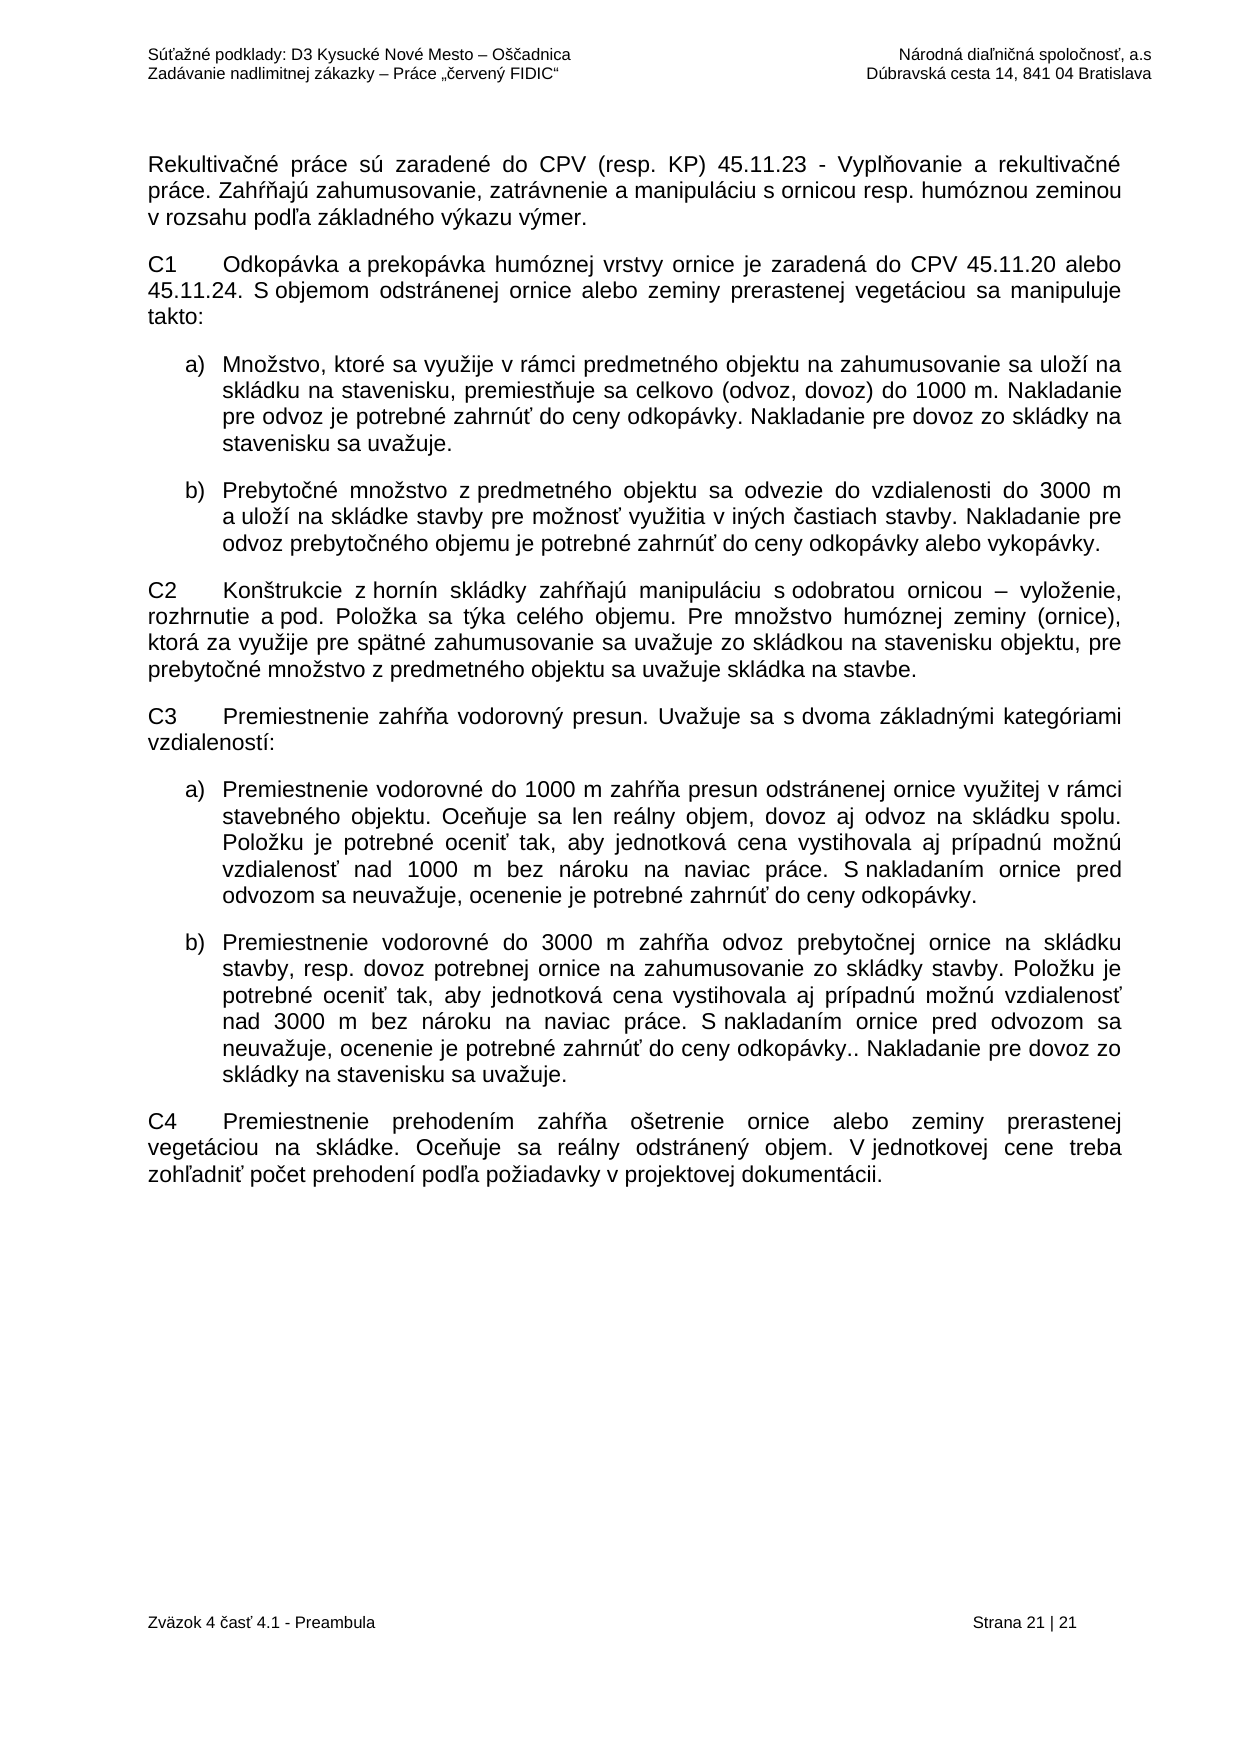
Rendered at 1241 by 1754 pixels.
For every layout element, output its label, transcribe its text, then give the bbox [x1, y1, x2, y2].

list Premiestnenie vodorovné do 3000 m zahŕňa odvoz prebytočnej ornice na skládku stavby, resp. dovoz potrebnej ornice na zahumusovanie zo skládky stavby. Položku je potrebné oceniť tak, aby jednotková cena vystihovala aj prípadnú možnú vzdialenosť nad 3000 m bez nároku na naviac práce. S nakladaním ornice pred odvozom sa neuvažuje, ocenenie je potrebné zahrnúť do ceny odkopávky.. Nakladanie pre dovoz zo skládky na stavenisku sa uvažuje. [185, 929, 1122, 1087]
list Premiestnenie vodorovné do 1000 m zahŕňa presun odstránenej ornice využitej v rámci stavebného objektu. Oceňuje sa len reálny objem, dovoz aj odvoz na skládku spolu. Položku je potrebné oceniť tak, aby jednotková cena vystihovala aj prípadnú možnú vzdialenosť nad 1000 m bez nároku na naviac práce. S nakladaním ornice pred odvozom sa neuvažuje, ocenenie je potrebné zahrnúť do ceny odkopávky. [185, 776, 1122, 908]
text C2 Konštrukcie z hornín skládky zahŕňajú manipuláciu s odobratou ornicou – vyloženie, rozhrnutie a pod. Položka sa týka celého objemu. Pre množstvo humóznej zeminy (ornice), ktorá za využije pre spätné zahumusovanie sa uvažuje zo skládkou na stavenisku objektu, pre prebytočné množstvo z predmetného objektu sa uvažuje skládka na stavbe. [148, 577, 1122, 682]
text Rekultivačné práce sú zaradené do CPV (resp. KP) 45.11.23 - Vyplňovanie a rekultivačné práce. Zahŕňajú zahumusovanie, zatrávnenie a manipuláciu s ornicou resp. humóznou zeminou v rozsahu podľa základného výkazu výmer. [148, 151, 1122, 230]
list Množstvo, ktoré sa využije v rámci predmetného objektu na zahumusovanie sa uloží na skládku na stavenisku, premiestňuje sa celkovo (odvoz, dovoz) do 1000 m. Nakladanie pre odvoz je potrebné zahrnúť do ceny odkopávky. Nakladanie pre dovoz zo skládky na stavenisku sa uvažuje. [185, 351, 1122, 456]
text C1 Odkopávka a prekopávka humóznej vrstvy ornice je zaradená do CPV 45.11.20 alebo 45.11.24. S objemom odstránenej ornice alebo zeminy prerastenej vegetáciou sa manipuluje takto: [148, 251, 1122, 330]
text C4 Premiestnenie prehodením zahŕňa ošetrenie ornice alebo zeminy prerastenej vegetáciou na skládke. Oceňuje sa reálny odstránený objem. V jednotkovej cene treba zohľadniť počet prehodení podľa požiadavky v projektovej dokumentácii. [148, 1108, 1122, 1187]
text C3 Premiestnenie zahŕňa vodorovný presun. Uvažuje sa s dvoma základnými kategóriami vzdialeností: [148, 703, 1122, 756]
list Prebytočné množstvo z predmetného objektu sa odvezie do vzdialenosti do 3000 m a uloží na skládke stavby pre možnosť využitia v iných častiach stavby. Nakladanie pre odvoz prebytočného objemu je potrebné zahrnúť do ceny odkopávky alebo vykopávky. [185, 477, 1122, 556]
